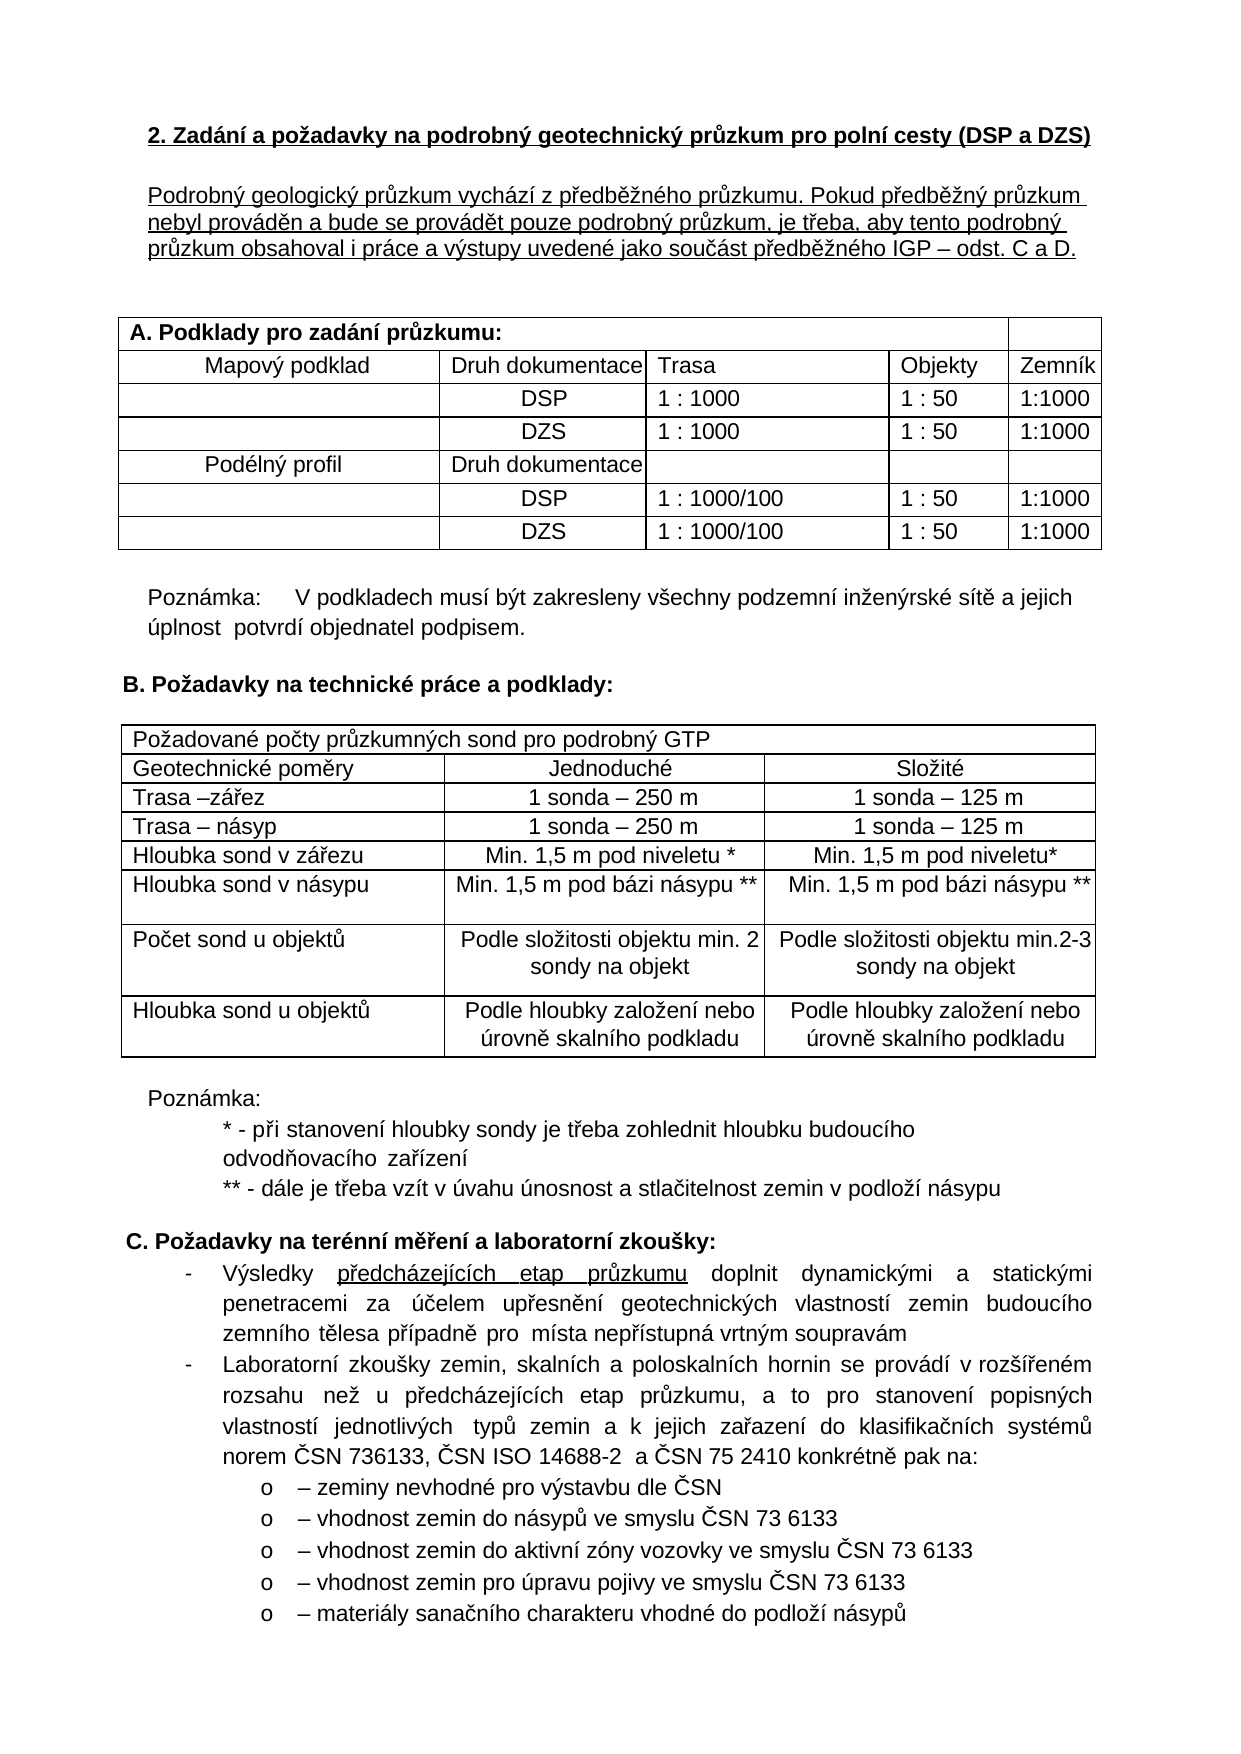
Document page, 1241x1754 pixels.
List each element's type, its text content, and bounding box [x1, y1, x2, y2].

text Podrobný geologický průzkum vychází z předběžného průzkumu. Pokud předběžný průzkum nebyl prováděn a bude se provádět pouze podrobný průzkum, je třeba, aby tento podrobný průzkum obsahoval i práce a výstupy uvedené jako součást předběžného IGP – odst. C a D. [147, 182, 1119, 261]
table_cell Trasa [647, 351, 888, 383]
table_cell 1 : 1000/100 [647, 484, 888, 516]
list Výsledky předcházejících etap průzkumu doplnit dynamickými a statickými penetracemi za účelem upřesnění geotechnických vlastností zemin budoucího zemního tělesa případně pro místa nepřístupná vrtným soupravám [185, 1259, 1093, 1347]
table_cell Podle složitosti objektu min. 2 sondy na objekt [445, 925, 764, 995]
table_cell 1 sonda – 125 m [765, 813, 1095, 840]
table_cell 1 sonda – 125 m [765, 784, 1095, 811]
table_cell 1 : 1000 [647, 418, 888, 449]
table_cell Hloubka sond u objektů [122, 997, 444, 1056]
table_cell Hloubka sond v násypu [122, 871, 444, 924]
table_cell [119, 517, 439, 549]
list – zeminy nevhodné pro výstavbu dle ČSN [260, 1473, 1119, 1502]
table_cell DZS [440, 418, 645, 449]
table_cell Podle hloubky založení nebo úrovně skalního podkladu [765, 997, 1095, 1056]
text 2. Zadání a požadavky na podrobný geotechnický průzkum pro polní cesty (DSP a DZS) [147, 122, 1119, 148]
table_cell Min. 1,5 m pod niveletu * [445, 842, 764, 869]
table_cell Objekty [890, 351, 1008, 383]
table_cell Min. 1,5 m pod niveletu* [765, 842, 1095, 869]
table_cell 1 sonda – 250 m [445, 784, 764, 811]
text B. Požadavky na technické práce a podklady: [110, 671, 1119, 697]
table_cell Podle složitosti objektu min.2-3 sondy na objekt [765, 925, 1095, 995]
list Laboratorní zkoušky zemin, skalních a poloskalních hornin se provádí v rozšířeném rozsahu než u předcházejících etap průzkumu, a to pro stanovení popisných vlastností jednotlivých typů zemin a k jejich zařazení do klasifikačních systémů norem ČSN 736133, ČSN ISO 14688-2 a ČSN 75 2410 konkrétně pak na: [185, 1351, 1093, 1469]
text ** - dále je třeba vzít v úvahu únosnost a stlačitelnost zemin v podloží násypu [223, 1175, 1119, 1202]
table_cell [119, 484, 439, 516]
list – materiály sanačního charakteru vhodné do podloží násypů [260, 1600, 1119, 1629]
table_cell 1 : 50 [890, 484, 1008, 516]
text Poznámka: V podkladech musí být zakresleny všechny podzemní inženýrské sítě a jejich úplnost potvrdí objednatel podpisem. [147, 584, 1075, 640]
table_header [1009, 318, 1101, 350]
table_cell Jednoduché [445, 755, 764, 782]
table_cell [647, 451, 888, 483]
table_cell [119, 384, 439, 416]
list – vhodnost zemin pro úpravu pojivy ve smyslu ČSN 73 6133 [260, 1569, 1119, 1597]
table_cell 1:1000 [1009, 484, 1101, 516]
table_cell Zemníky [1009, 351, 1101, 383]
table_cell [1009, 451, 1101, 483]
table_cell [890, 451, 1008, 483]
table_header A. Podklady pro zadání průzkumu: [119, 318, 1008, 350]
table_cell 1 : 50 [890, 384, 1008, 416]
table_cell [119, 418, 439, 449]
table_cell DZS [440, 517, 645, 549]
table_cell 1 : 50 [890, 418, 1008, 449]
list – vhodnost zemin do násypů ve smyslu ČSN 73 6133 [260, 1505, 1119, 1533]
table_cell Složité [765, 755, 1095, 782]
table_cell Druh dokumentace [440, 451, 645, 483]
table_cell Druh dokumentace [440, 351, 645, 383]
table_cell 1 sonda – 250 m [445, 813, 764, 840]
table_cell Trasa – násyp [122, 813, 444, 840]
table_cell Trasa –zářez [122, 784, 444, 811]
table_cell DSP [440, 484, 645, 516]
list – vhodnost zemin do aktivní zóny vozovky ve smyslu ČSN 73 6133 [260, 1537, 1119, 1565]
text Poznámka: [147, 1084, 1119, 1111]
table_cell Hloubka sond v zářezu [122, 842, 444, 869]
table_cell Mapový podklad [119, 351, 439, 383]
table_cell 1 : 50 [890, 517, 1008, 549]
table_cell 1 : 1000 [647, 384, 888, 416]
table_cell 1:1000 [1009, 418, 1101, 449]
table_cell Počet sond u objektů [122, 925, 444, 995]
table_cell Podélný profil [119, 451, 439, 483]
text * - při stanovení hloubky sondy je třeba zohlednit hloubku budoucího odvodňovacího zařízení [223, 1116, 1060, 1172]
table_cell 1 : 1000/100 [647, 517, 888, 549]
table_cell Min. 1,5 m pod bázi násypu ** [765, 871, 1095, 924]
table_cell Podle hloubky založení nebo úrovně skalního podkladu [445, 997, 764, 1056]
table_cell DSP [440, 384, 645, 416]
table_cell 1:1000 [1009, 384, 1101, 416]
table_cell Geotechnické poměry [122, 755, 444, 782]
table_header Požadované počty průzkumných sond pro podrobný GTP [122, 726, 1095, 753]
text C. Požadavky na terénní měření a laboratorní zkoušky: [106, 1228, 1119, 1254]
table_cell 1:1000 [1009, 517, 1101, 549]
table_cell Min. 1,5 m pod bázi násypu ** [445, 871, 764, 924]
